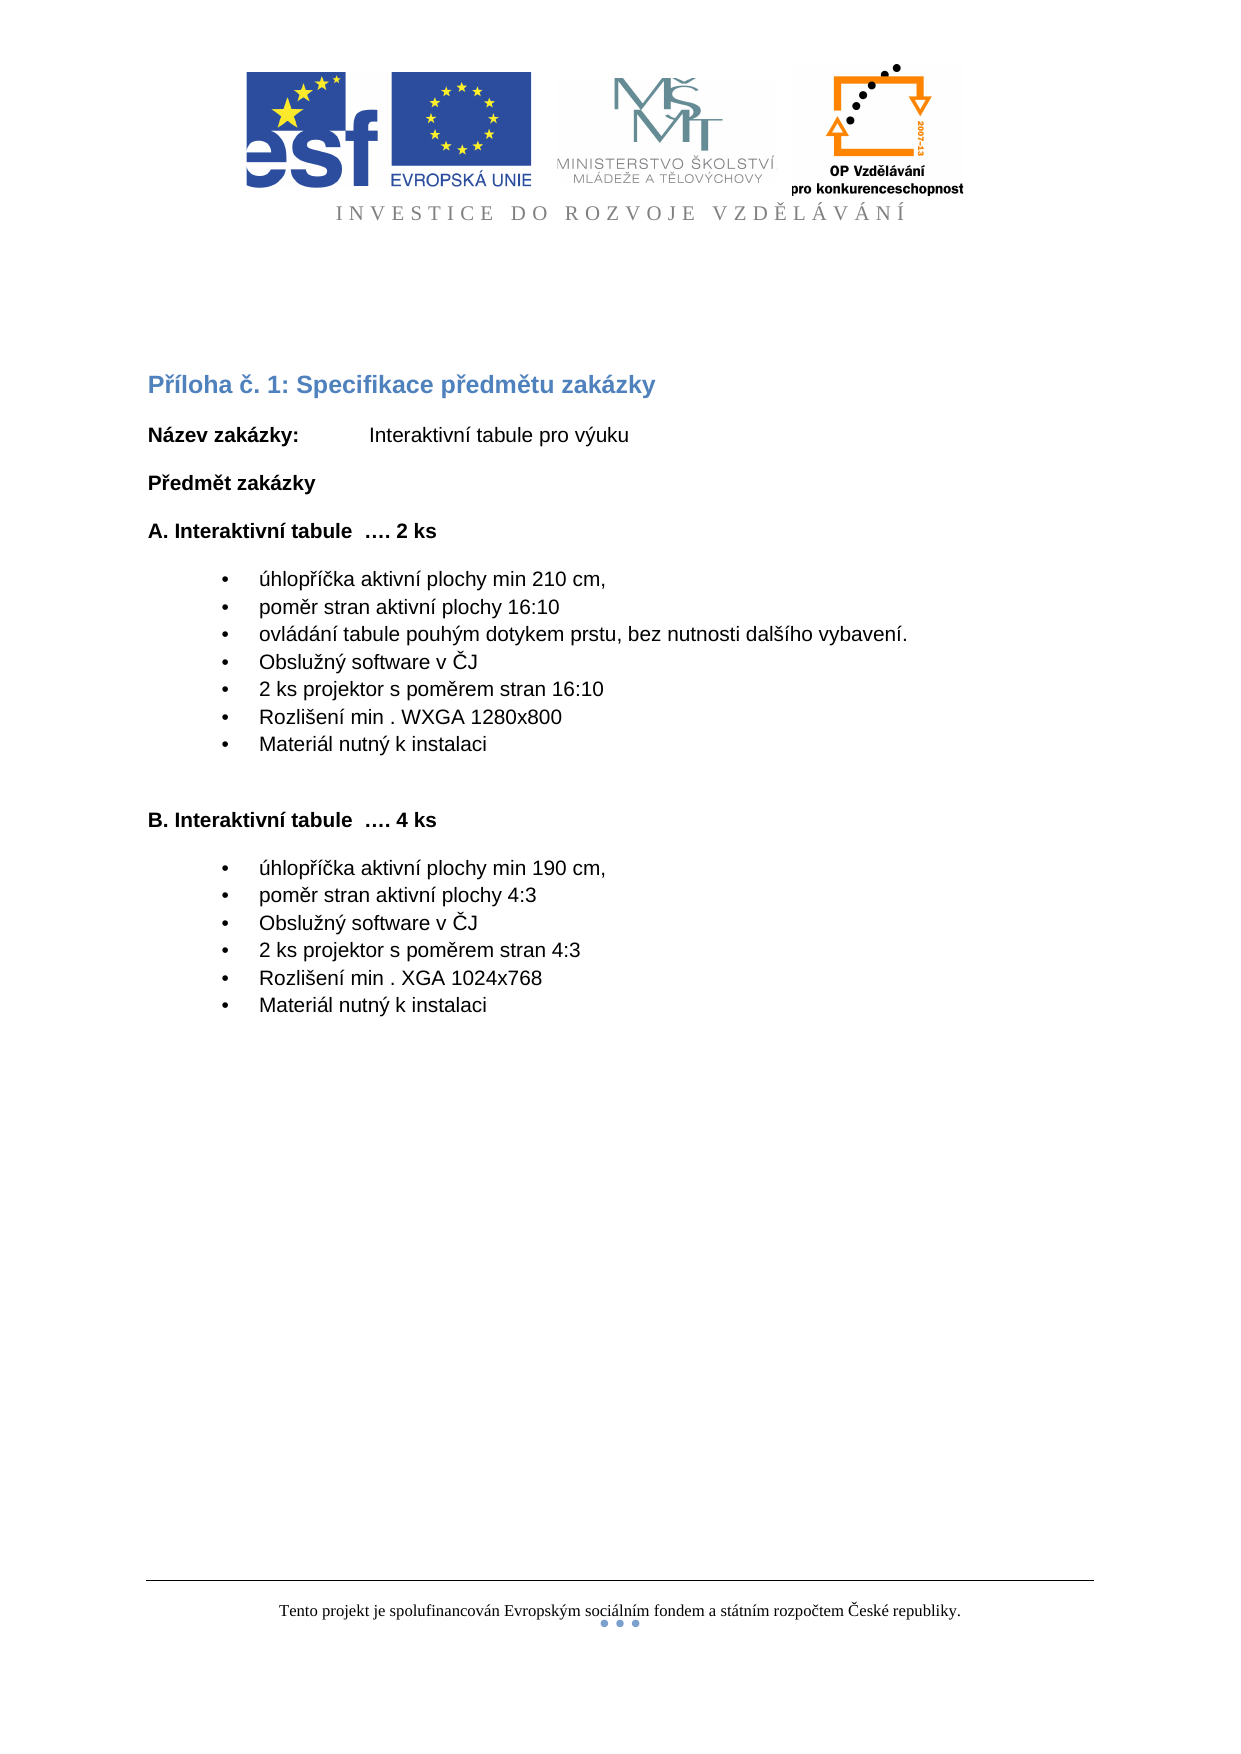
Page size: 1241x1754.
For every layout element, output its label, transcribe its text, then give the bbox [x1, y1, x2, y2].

list úhlopříčka aktivní plochy min 190 cm, [221, 855, 1093, 879]
list úhlopříčka aktivní plochy min 210 cm, [221, 567, 1093, 591]
list Rozlišení min . WXGA 1280x800 [221, 704, 1093, 728]
text Název zakázky: Interaktivní tabule pro výuku [148, 423, 1093, 447]
list ovládání tabule pouhým dotykem prstu, bez nutnosti dalšího vybavení. [221, 622, 1093, 646]
text A. Interaktivní tabule …. 2 ks [148, 519, 1093, 543]
picture [246, 72, 532, 188]
text Předmět zakázky [148, 471, 1093, 495]
list 2 ks projektor s poměrem stran 16:10 [221, 677, 1093, 701]
list Rozlišení min . XGA 1024x768 [221, 965, 1093, 989]
list Obslužný software v ČJ [221, 649, 1093, 673]
subtitle Příloha č. 1: Specifikace předmětu zakázky [148, 370, 1093, 399]
list poměr stran aktivní plochy 16:10 [221, 594, 1093, 618]
picture [557, 78, 778, 183]
list Materiál nutný k instalaci [221, 732, 1093, 756]
list poměr stran aktivní plochy 4:3 [221, 883, 1093, 907]
list Obslužný software v ČJ [221, 910, 1093, 934]
list Materiál nutný k instalaci [221, 993, 1093, 1017]
list 2 ks projektor s poměrem stran 4:3 [221, 938, 1093, 962]
picture [792, 64, 964, 196]
text B. Interaktivní tabule …. 4 ks [148, 807, 1093, 831]
